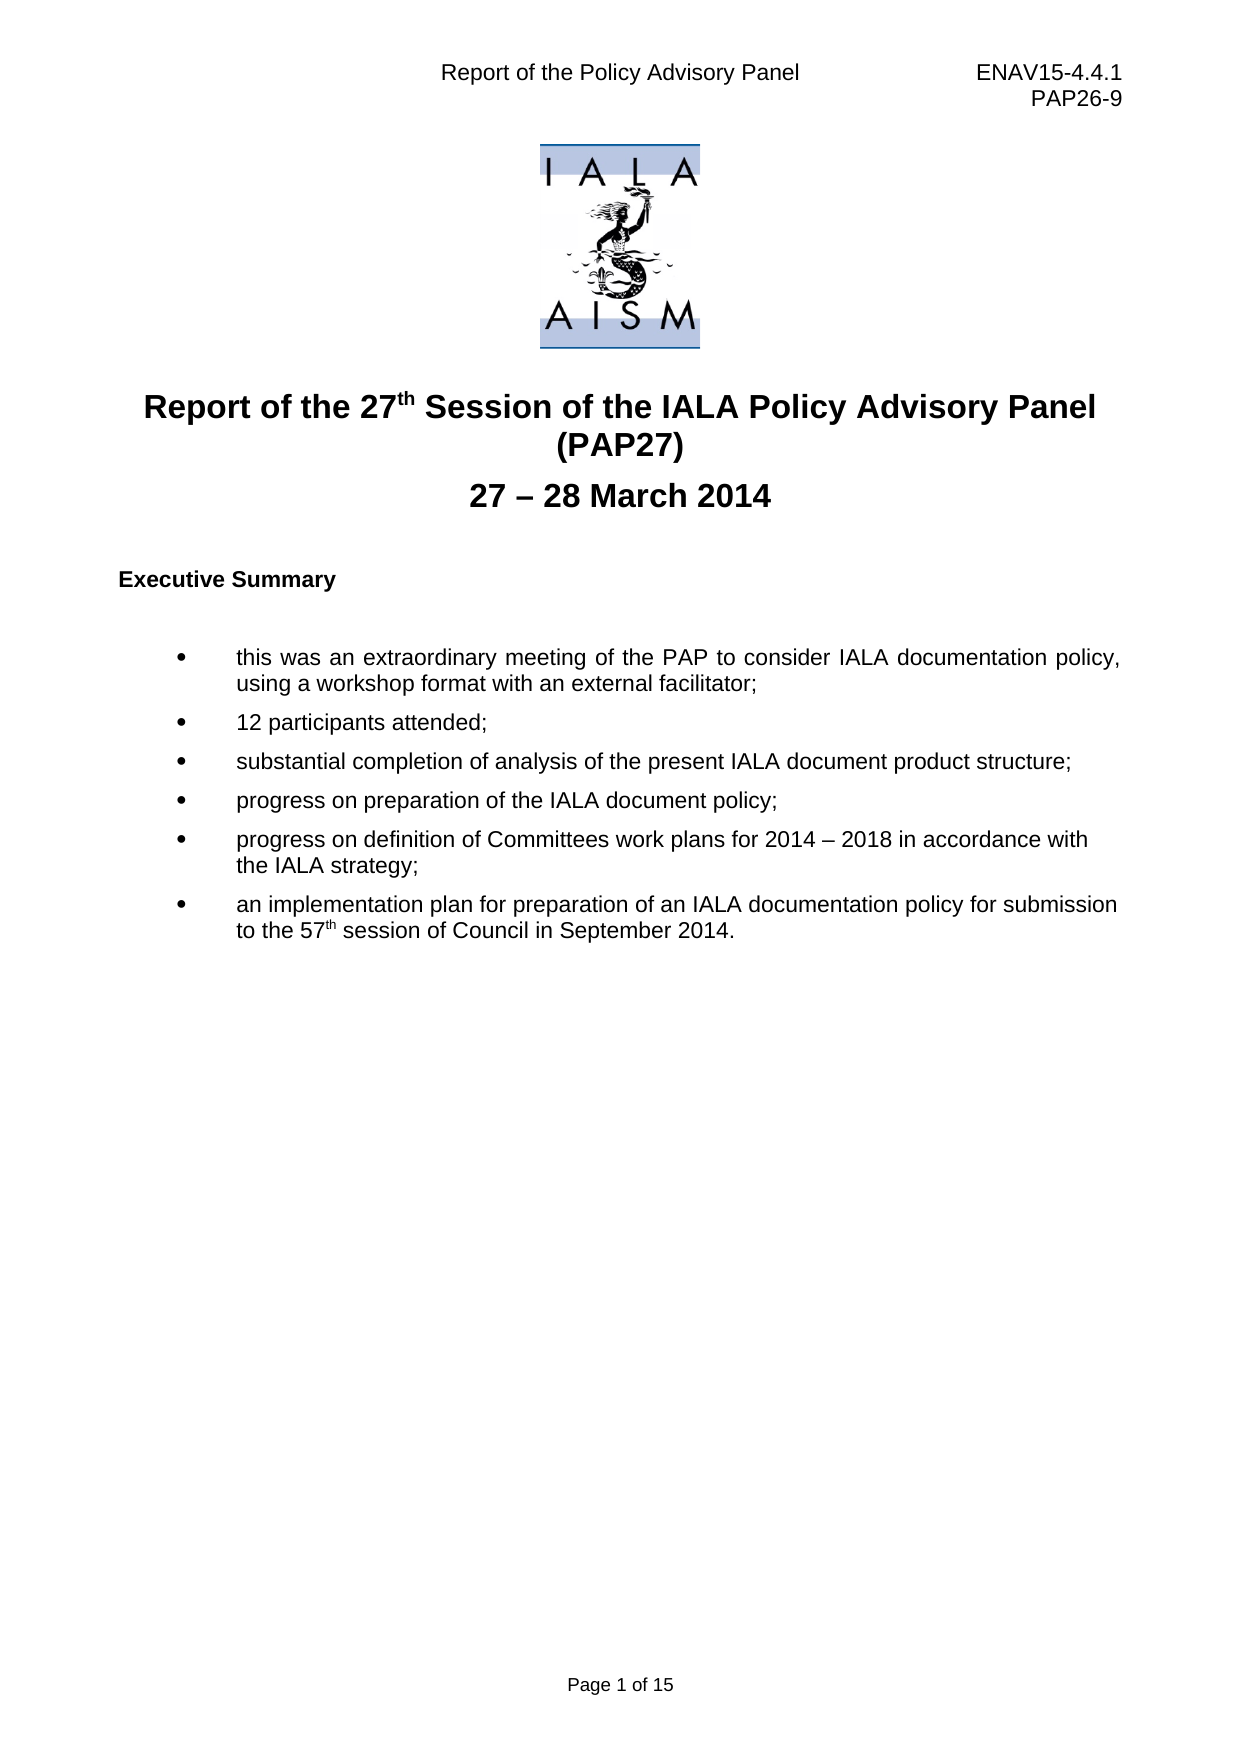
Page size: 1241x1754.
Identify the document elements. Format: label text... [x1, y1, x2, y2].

text progress on definition of Committees work plans for 2014 – 2018 in accordance with the IALA strategy; [177, 826, 1122, 878]
text 12 participants attended; [177, 709, 1122, 736]
text Executive Summary [118, 566, 1122, 593]
text substantial completion of analysis of the present IALA document product structure; [177, 748, 1122, 774]
text progress on preparation of the IALA document policy; [177, 787, 1122, 813]
picture [540, 144, 700, 349]
text Report of the 27th Session of the IALA Policy Advisory Panel (PAP27) [118, 387, 1122, 464]
text this was an extraordinary meeting of the PAP to consider IALA documentation policy, using a workshop format with an external facilitator; [177, 644, 1122, 697]
text 27 – 28 March 2014 [118, 476, 1122, 515]
text an implementation plan for preparation of an IALA documentation policy for submission to the 57th session of Council in September 2014. [177, 891, 1122, 944]
